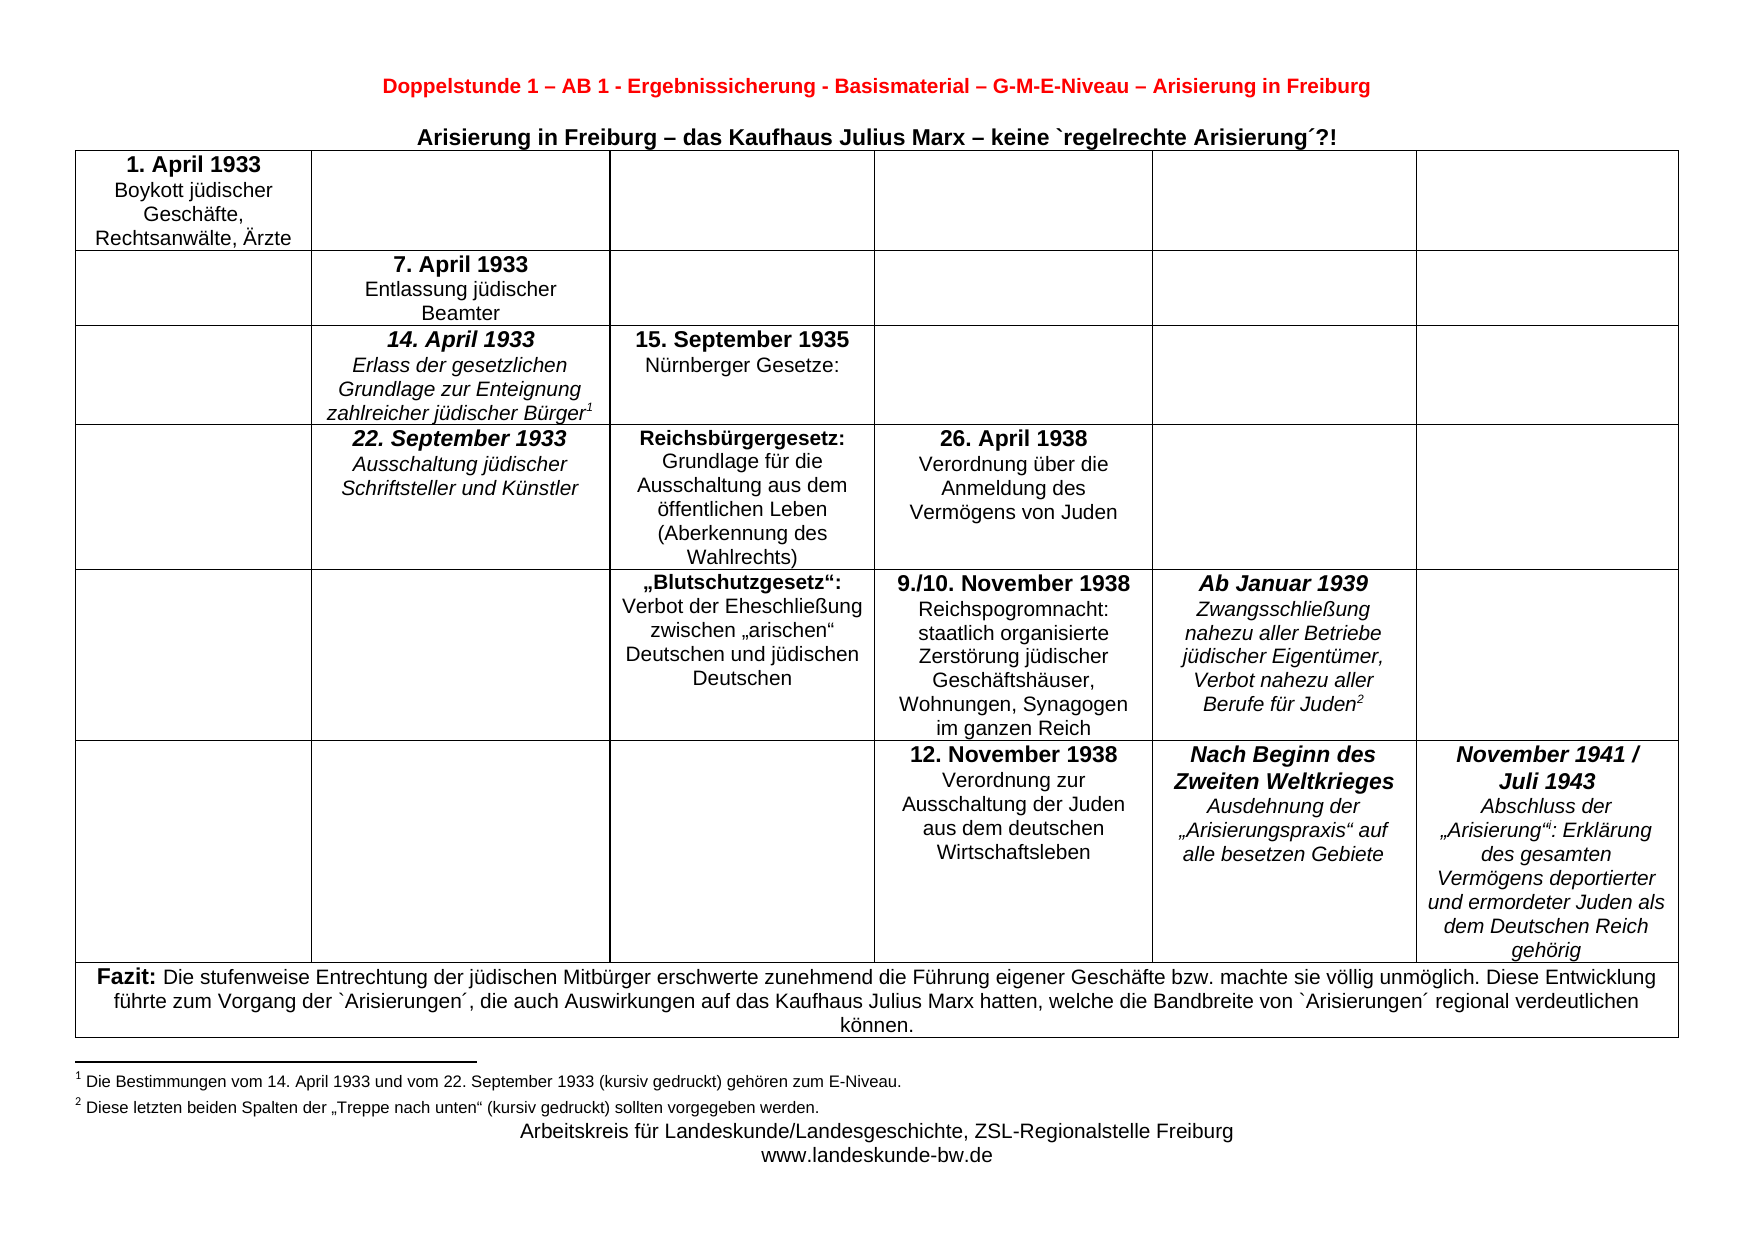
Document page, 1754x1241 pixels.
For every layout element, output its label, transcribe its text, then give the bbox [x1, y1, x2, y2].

table_cell [312, 741, 609, 962]
table_cell 9./10. November 1938 Reichspogromnacht: staatlich organisierte Zerstörung jüdischer Geschäftshäuser, Wohnungen, Synagogen im ganzen Reich [875, 570, 1152, 740]
table_cell [611, 251, 874, 325]
table_cell [875, 326, 1152, 424]
table_cell „Blutschutzgesetz“: Verbot der Eheschließung zwischen „arischen“ Deutschen und jüdischen Deutschen [611, 570, 874, 740]
table_cell 12. November 1938 Verordnung zur Ausschaltung der Juden aus dem deutschen Wirtschaftsleben [875, 741, 1152, 962]
table_cell November 1941 / Juli 1943 Abschluss der „Arisierung“: Erklärung des gesamten Vermögens deportierter und ermordeter Juden als dem Deutschen Reich gehörig [1417, 741, 1678, 962]
table_cell Nach Beginn des Zweiten Weltkrieges Ausdehnung der „Arisierungspraxis“ auf alle besetzen Gebiete [1153, 741, 1416, 962]
table_cell [1153, 326, 1416, 424]
table_cell [76, 425, 311, 569]
table_cell [611, 741, 874, 962]
table_cell [1153, 425, 1416, 569]
table_cell 14. April 1933 Erlass der gesetzlichen Grundlage zur Enteignung zahlreicher jüdischer Bürger [312, 326, 609, 424]
table_cell 26. April 1938 Verordnung über die Anmeldung des Vermögens von Juden [875, 425, 1152, 569]
table_header [312, 151, 609, 250]
table_cell [76, 570, 311, 740]
table_cell [76, 326, 311, 424]
table_cell 22. September 1933 Ausschaltung jüdischer Schriftsteller und Künstler [312, 425, 609, 569]
table_cell [1417, 570, 1678, 740]
table_cell [1153, 251, 1416, 325]
table_cell Ab Januar 1939 Zwangsschließung nahezu aller Betriebe jüdischer Eigentümer, Verbot nahezu aller Berufe für Juden [1153, 570, 1416, 740]
table_cell [1417, 251, 1678, 325]
table_header [611, 151, 874, 250]
table_cell [312, 570, 609, 740]
table_header [875, 151, 1152, 250]
table_cell [1417, 425, 1678, 569]
table_cell [875, 251, 1152, 325]
table_cell [1417, 326, 1678, 424]
table_header [1417, 151, 1678, 250]
table_header [1153, 151, 1416, 250]
table_cell Reichsbürgergesetz: Grundlage für die Ausschaltung aus dem öffentlichen Leben (Aberkennung des Wahlrechts) [611, 425, 874, 569]
text Arisierung in Freiburg – das Kaufhaus Julius Marx – keine `regelrechte Arisierung´?! [75, 124, 1679, 150]
table_cell Fazit: Die stufenweise Entrechtung der jüdischen Mitbürger erschwerte zunehmend die Führung eigener Geschäfte bzw. machte sie völlig unmöglich. Diese Entwicklung führte zum Vorgang der `Arisierungen´, die auch Auswirkungen auf das Kaufhaus Julius Marx hatten, welche die Bandbreite von `Arisierungen´ regional verdeutlichen können. [76, 963, 1678, 1037]
table_cell [76, 741, 311, 962]
table_cell 7. April 1933 Entlassung jüdischer Beamter [312, 251, 609, 325]
table_cell [76, 251, 311, 325]
table_header 1. April 1933 Boykott jüdischer Geschäfte, Rechtsanwälte, Ärzte [76, 151, 311, 250]
table_cell 15. September 1935 Nürnberger Gesetze: [611, 326, 874, 424]
